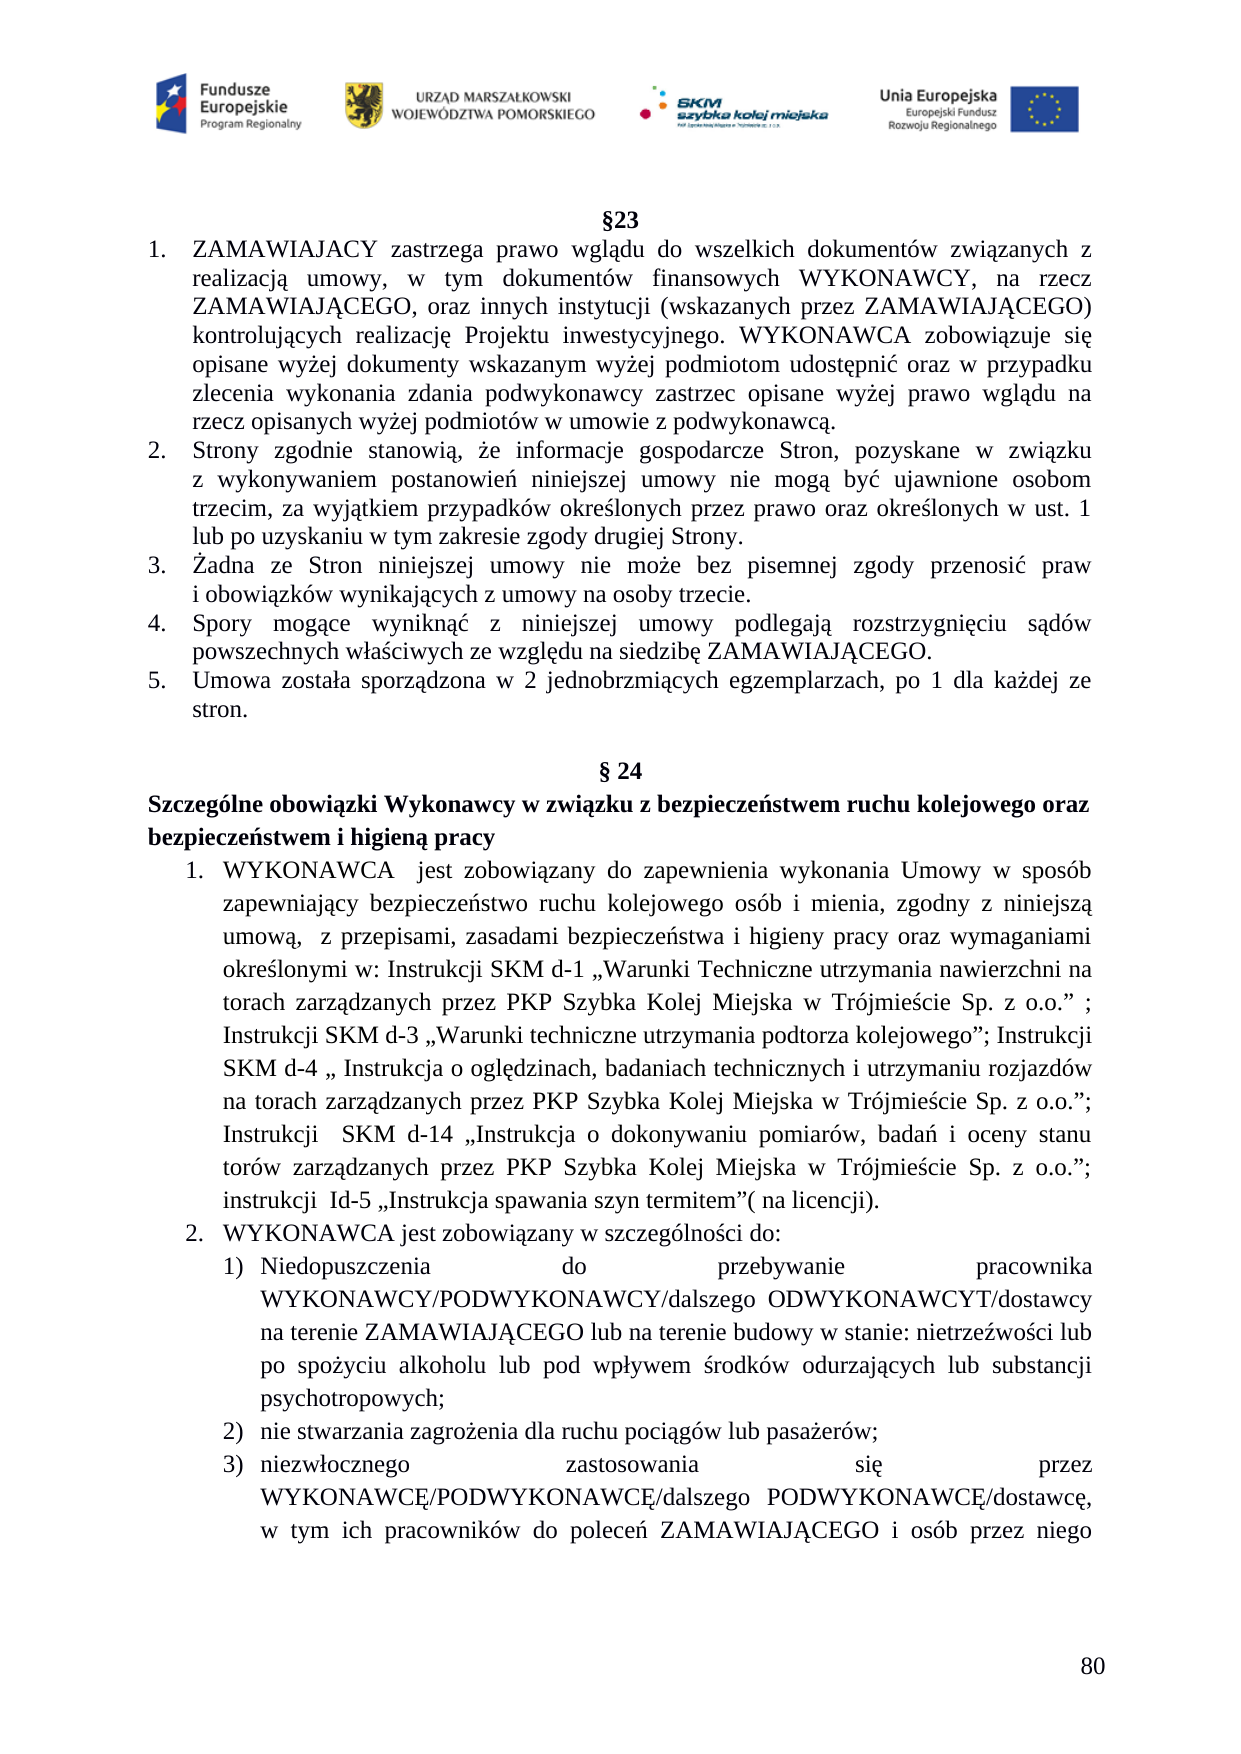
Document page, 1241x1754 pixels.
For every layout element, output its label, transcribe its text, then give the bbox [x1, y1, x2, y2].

list nie stwarzania zagrożenia dla ruchu pociągów lub pasażerów; [223, 1416, 1093, 1445]
list Niedopuszczenia do przebywanie pracownika WYKONAWCY/PODWYKONAWCY/dalszego ODWYKONAWCYT/dostawcy na terenie ZAMAWIAJĄCEGO lub na terenie budowy w stanie: nietrzeźwości lub po spożyciu alkoholu lub pod wpływem środków odurzających lub substancji psychotropowych; [223, 1251, 1093, 1412]
picture [147, 73, 1093, 148]
list Żadna ze Stron niniejszej umowy nie może bez pisemnej zgody przenosić praw i obowiązków wynikających z umowy na osoby trzecie. [148, 550, 1093, 608]
text Szczególne obowiązki Wykonawcy w związku z bezpieczeństwem ruchu kolejowego oraz bezpieczeństwem i higieną pracy [148, 789, 1093, 851]
list Strony zgodnie stanowią, że informacje gospodarcze Stron, pozyskane w związku z wykonywaniem postanowień niniejszej umowy nie mogą być ujawnione osobom trzecim, za wyjątkiem przypadków określonych przez prawo oraz określonych w ust. 1 lub po uzyskaniu w tym zakresie zgody drugiej Strony. [148, 435, 1093, 550]
text §23 [148, 205, 1093, 234]
list WYKONAWCA jest zobowiązany w szczególności do: [185, 1218, 1093, 1247]
text § 24 [148, 756, 1093, 784]
list Umowa została sporządzona w 2 jednobrzmiących egzemplarzach, po 1 dla każdej ze stron. [148, 665, 1093, 723]
list ZAMAWIAJACY zastrzega prawo wglądu do wszelkich dokumentów związanych z realizacją umowy, w tym dokumentów finansowych WYKONAWCY, na rzecz ZAMAWIAJĄCEGO, oraz innych instytucji (wskazanych przez ZAMAWIAJĄCEGO) kontrolujących realizację Projektu inwestycyjnego. WYKONAWCA zobowiązuje się opisane wyżej dokumenty wskazanym wyżej podmiotom udostępnić oraz w przypadku zlecenia wykonania zdania podwykonawcy zastrzec opisane wyżej prawo wglądu na rzecz opisanych wyżej podmiotów w umowie z podwykonawcą. [148, 234, 1093, 435]
list WYKONAWCA jest zobowiązany do zapewnienia wykonania Umowy w sposób zapewniający bezpieczeństwo ruchu kolejowego osób i mienia, zgodny z niniejszą umową, z przepisami, zasadami bezpieczeństwa i higieny pracy oraz wymaganiami określonymi w: Instrukcji SKM d-1 „Warunki Techniczne utrzymania nawierzchni na torach zarządzanych przez PKP Szybka Kolej Miejska w Trójmieście Sp. z o.o.” ; Instrukcji SKM d-3 „Warunki techniczne utrzymania podtorza kolejowego”; Instrukcji SKM d-4 „ Instrukcja o oględzinach, badaniach technicznych i utrzymaniu rozjazdów na torach zarządzanych przez PKP Szybka Kolej Miejska w Trójmieście Sp. z o.o.”; Instrukcji SKM d-14 „Instrukcja o dokonywaniu pomiarów, badań i oceny stanu torów zarządzanych przez PKP Szybka Kolej Miejska w Trójmieście Sp. z o.o.”; instrukcji Id-5 „Instrukcja spawania szyn termitem”( na licencji). [185, 855, 1093, 1214]
list Spory mogące wyniknąć z niniejszej umowy podlegają rozstrzygnięciu sądów powszechnych właściwych ze względu na siedzibę ZAMAWIAJĄCEGO. [148, 608, 1093, 665]
